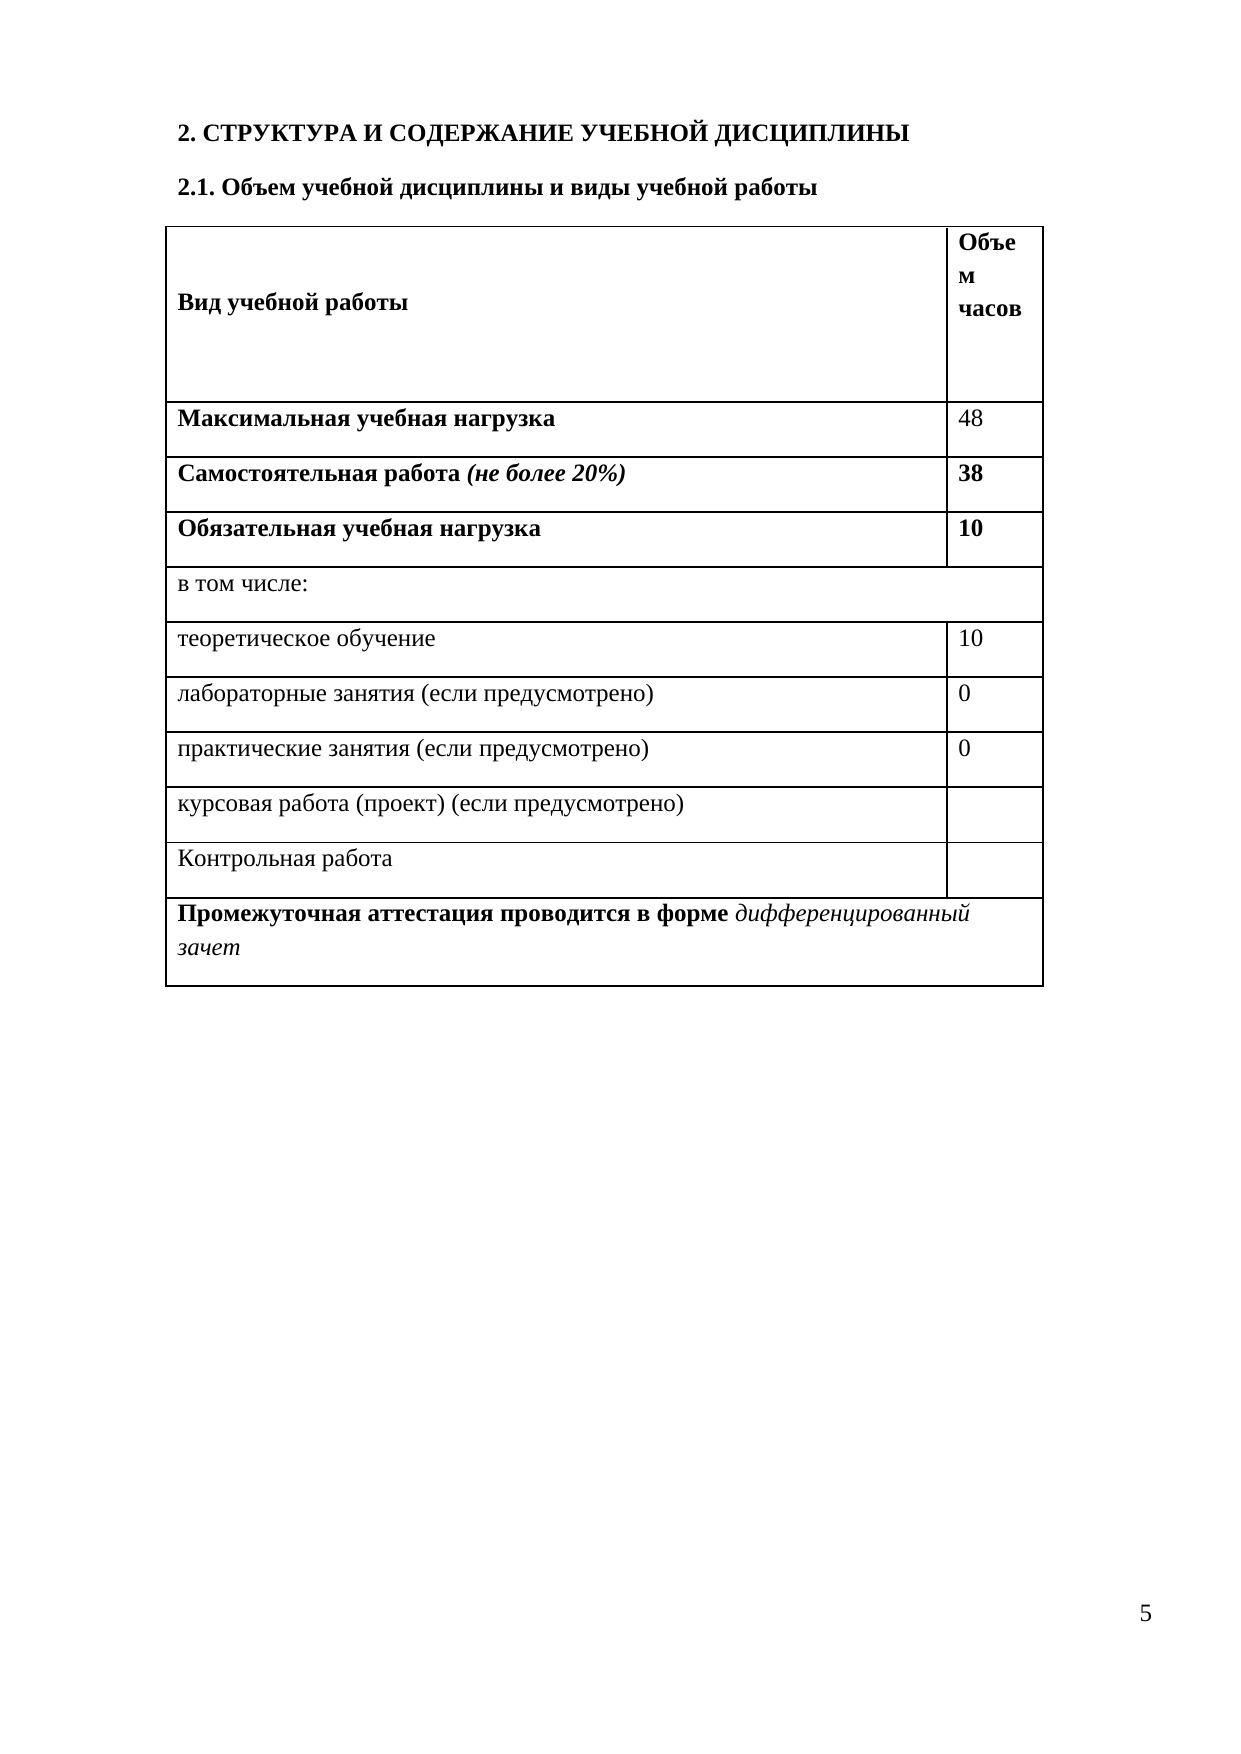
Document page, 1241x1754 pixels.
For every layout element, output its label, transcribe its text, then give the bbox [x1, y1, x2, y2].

table_cell 10 [948, 623, 1042, 676]
table_cell [948, 843, 1042, 897]
table_cell 0 [948, 733, 1042, 786]
text 2.1. Объем учебной дисциплины и виды учебной работы [177, 172, 1152, 201]
table_header Объем часов [948, 227, 1042, 401]
table_cell Промежуточная аттестация проводится в форме дифференцированный зачет [167, 899, 1042, 985]
table_cell [948, 788, 1042, 842]
table_cell лабораторные занятия (если предусмотрено) [167, 678, 946, 731]
table_cell курсовая работа (проект) (если предусмотрено) [167, 788, 946, 842]
table_cell теоретическое обучение [167, 623, 946, 676]
table_cell 38 [948, 458, 1042, 511]
table_cell Самостоятельная работа (не более 20%) [167, 458, 946, 511]
table_cell Контрольная работа [167, 843, 946, 897]
text 2. СТРУКТУРА И СОДЕРЖАНИЕ УЧЕБНОЙ ДИСЦИПЛИНЫ [177, 118, 1152, 147]
table_cell Максимальная учебная нагрузка [167, 403, 946, 456]
table_cell в том числе: [167, 568, 1042, 621]
table_header Вид учебной работы [167, 227, 947, 401]
table_cell 48 [948, 403, 1042, 456]
table_cell 0 [948, 678, 1042, 731]
table_cell практические занятия (если предусмотрено) [167, 733, 946, 786]
table_cell 10 [948, 513, 1042, 566]
table_cell Обязательная учебная нагрузка [167, 513, 946, 566]
